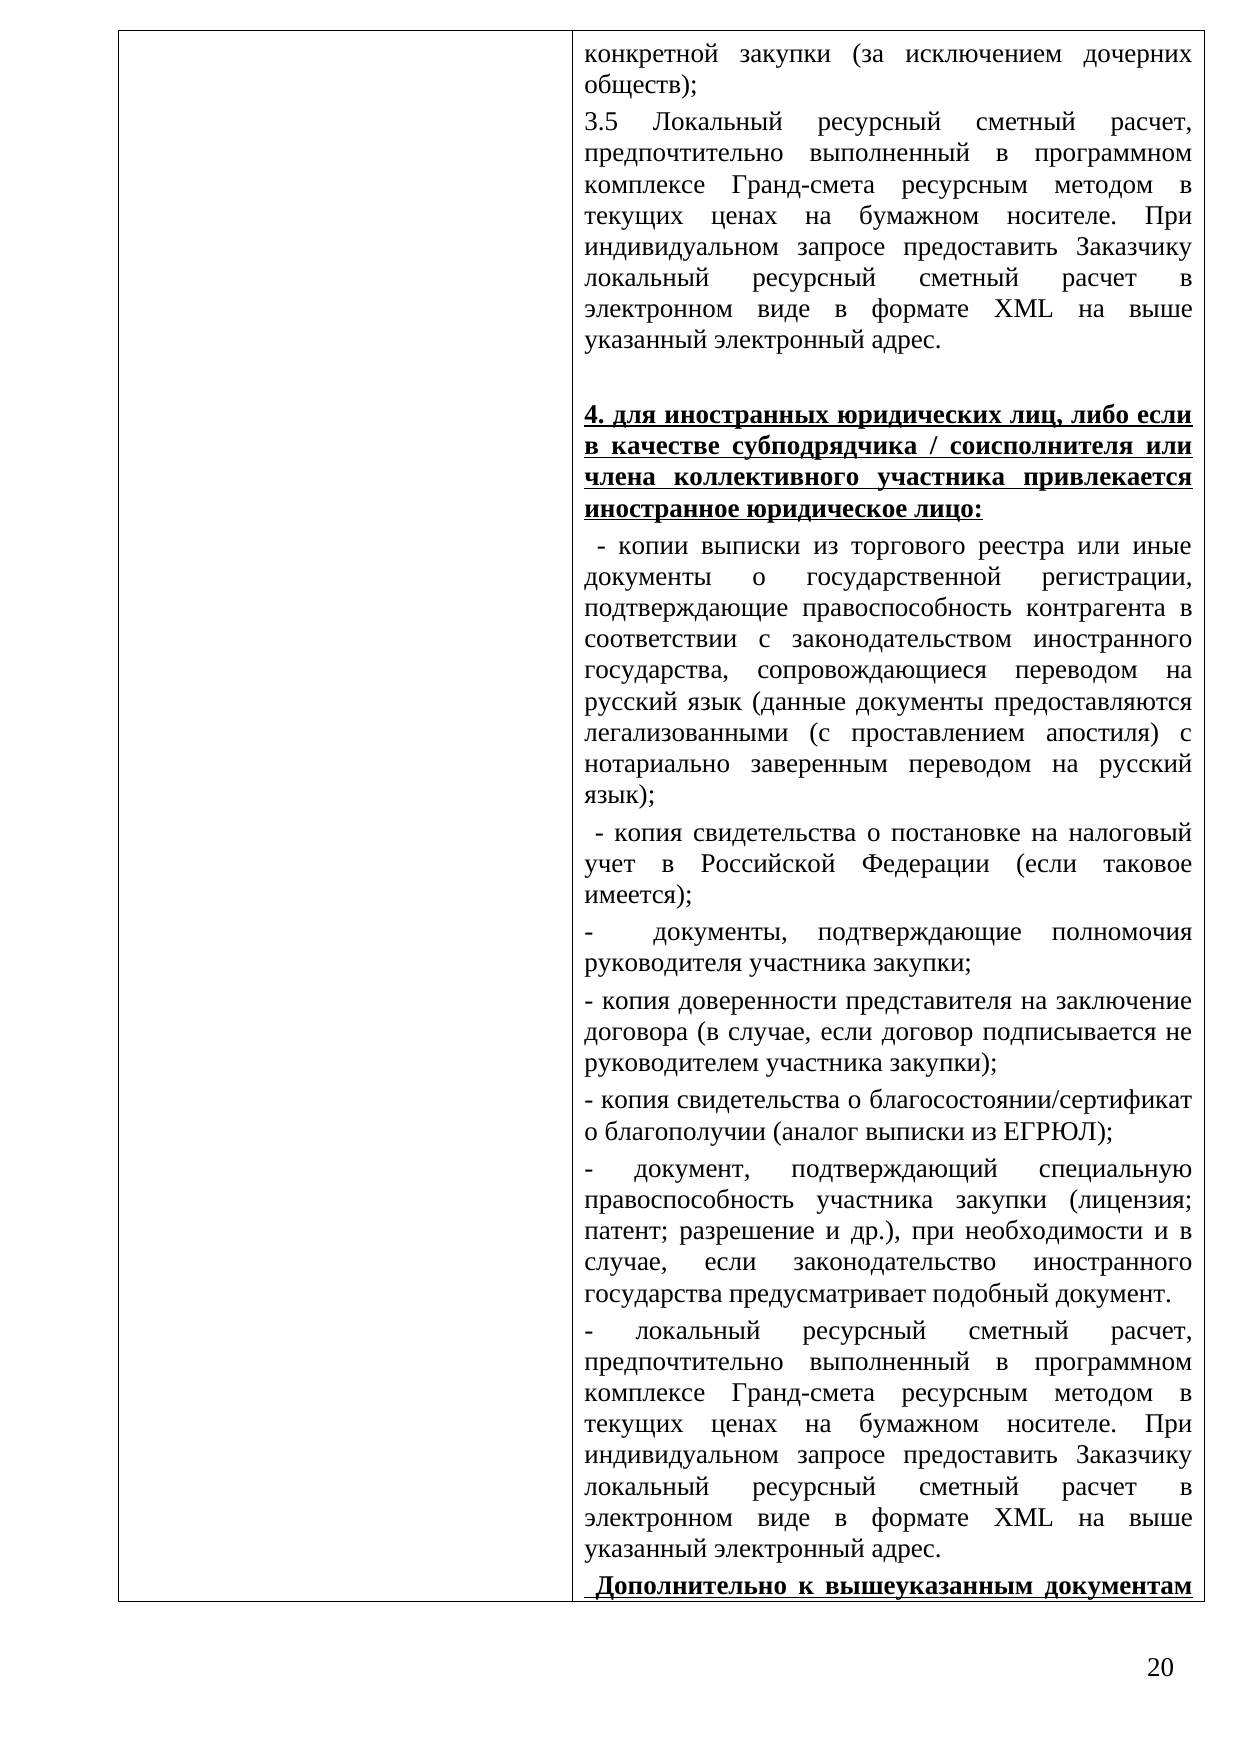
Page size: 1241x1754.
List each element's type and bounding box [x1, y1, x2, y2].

table_cell [119, 31, 572, 1601]
table_cell [573, 31, 1204, 1601]
